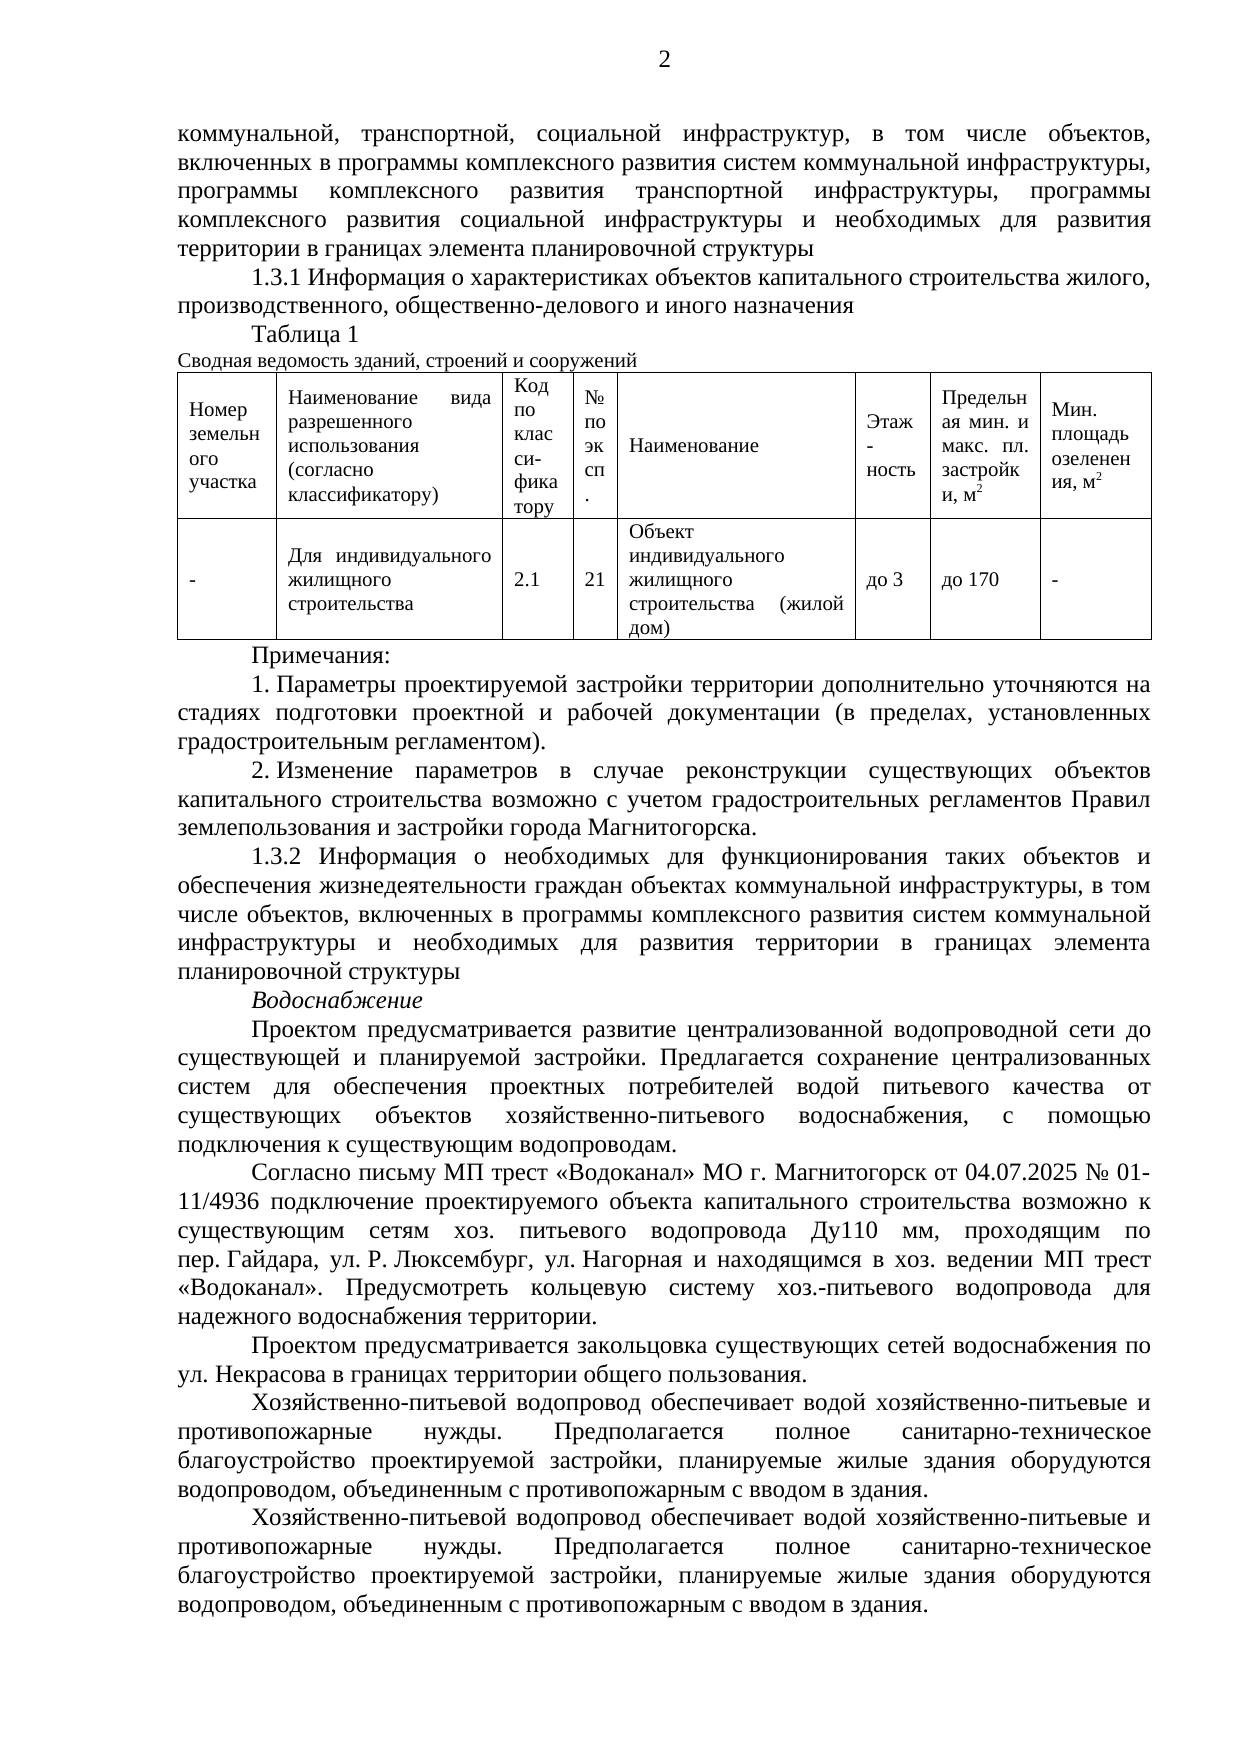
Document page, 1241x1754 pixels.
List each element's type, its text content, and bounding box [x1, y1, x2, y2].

text 1.3.1 Информация о характеристиках объектов капитального строительства жилого, производственного, общественно-делового и иного назначения [177, 262, 1152, 319]
table_cell - [1041, 519, 1151, 639]
text Примечания: [177, 640, 1152, 669]
table_cell до 170 [931, 519, 1040, 639]
table_header Наименование вида разрешенного использования (согласно классификатору) [277, 373, 502, 518]
table_cell Объект индивидуального жилищного строительства (жилой дом) [618, 519, 855, 639]
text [177, 118, 1152, 262]
table_header Этаж-ность [856, 373, 930, 518]
text 2. Изменение параметров в случае реконструкции существующих объектов капитального строительства возможно с учетом градостроительных регламентов Правил землепользования и застройки города Магнитогорска. [177, 755, 1152, 841]
text Водоснабжение [177, 985, 1152, 1014]
table_header Номер земельного участка [178, 373, 276, 518]
text Хозяйственно-питьевой водопровод обеспечивает водой хозяйственно-питьевые и противопожарные нужды. Предполагается полное санитарно-техническое благоустройство проектируемой застройки, планируемые жилые здания оборудуются водопроводом, объединенным с противопожарным с вводом в здания. [177, 1387, 1152, 1502]
text Согласно письму МП трест «Водоканал» МО г. Магнитогорск от 04.07.2025 № 01-11/4936 подключение проектируемого объекта капитального строительства возможно к существующим сетям хоз. питьевого водопровода Ду110 мм, проходящим по пер. Гайдара, ул. Р. Люксембург, ул. Нагорная и находящимся в хоз. ведении МП трест «Водоканал». Предусмотреть кольцевую систему хоз.-питьевого водопровода для надежного водоснабжения территории. [177, 1157, 1152, 1330]
text Сводная ведомость зданий, строений и сооружений [177, 348, 1152, 372]
text Проектом предусматривается закольцовка существующих сетей водоснабжения по ул. Некрасова в границах территории общего пользования. [177, 1330, 1152, 1387]
text Таблица 1 [177, 319, 1152, 348]
text 1.3.2 Информация о необходимых для функционирования таких объектов и обеспечения жизнедеятельности граждан объектах коммунальной инфраструктуры, в том числе объектов, включенных в программы комплексного развития систем коммунальной инфраструктуры и необходимых для развития территории в границах элемента планировочной структуры [177, 841, 1152, 985]
text 1. Параметры проектируемой застройки территории дополнительно уточняются на стадиях подготовки проектной и рабочей документации (в пределах, установленных градостроительным регламентом). [177, 669, 1152, 755]
table_header Предельная мин. и макс. пл. застройки, м2 [931, 373, 1040, 518]
table_header № по эксп. [574, 373, 617, 518]
table_cell - [178, 519, 276, 639]
table_header Код по класси-фикатору [503, 373, 573, 518]
table_cell до 3 [856, 519, 930, 639]
text Проектом предусматривается развитие централизованной водопроводной сети до существующей и планируемой застройки. Предлагается сохранение централизованных систем для обеспечения проектных потребителей водой питьевого качества от существующих объектов хозяйственно-питьевого водоснабжения, с помощью подключения к существующим водопроводам. [177, 1014, 1152, 1157]
table_cell Для индивидуального жилищного строительства [277, 519, 502, 639]
table_cell 2.1 [503, 519, 573, 639]
table_header Мин. площадь озеленения, м2 [1041, 373, 1151, 518]
text Хозяйственно-питьевой водопровод обеспечивает водой хозяйственно-питьевые и противопожарные нужды. Предполагается полное санитарно-техническое благоустройство проектируемой застройки, планируемые жилые здания оборудуются водопроводом, объединенным с противопожарным с вводом в здания. [177, 1502, 1152, 1617]
table_header Наименование [618, 373, 855, 518]
table_cell 21 [574, 519, 617, 639]
